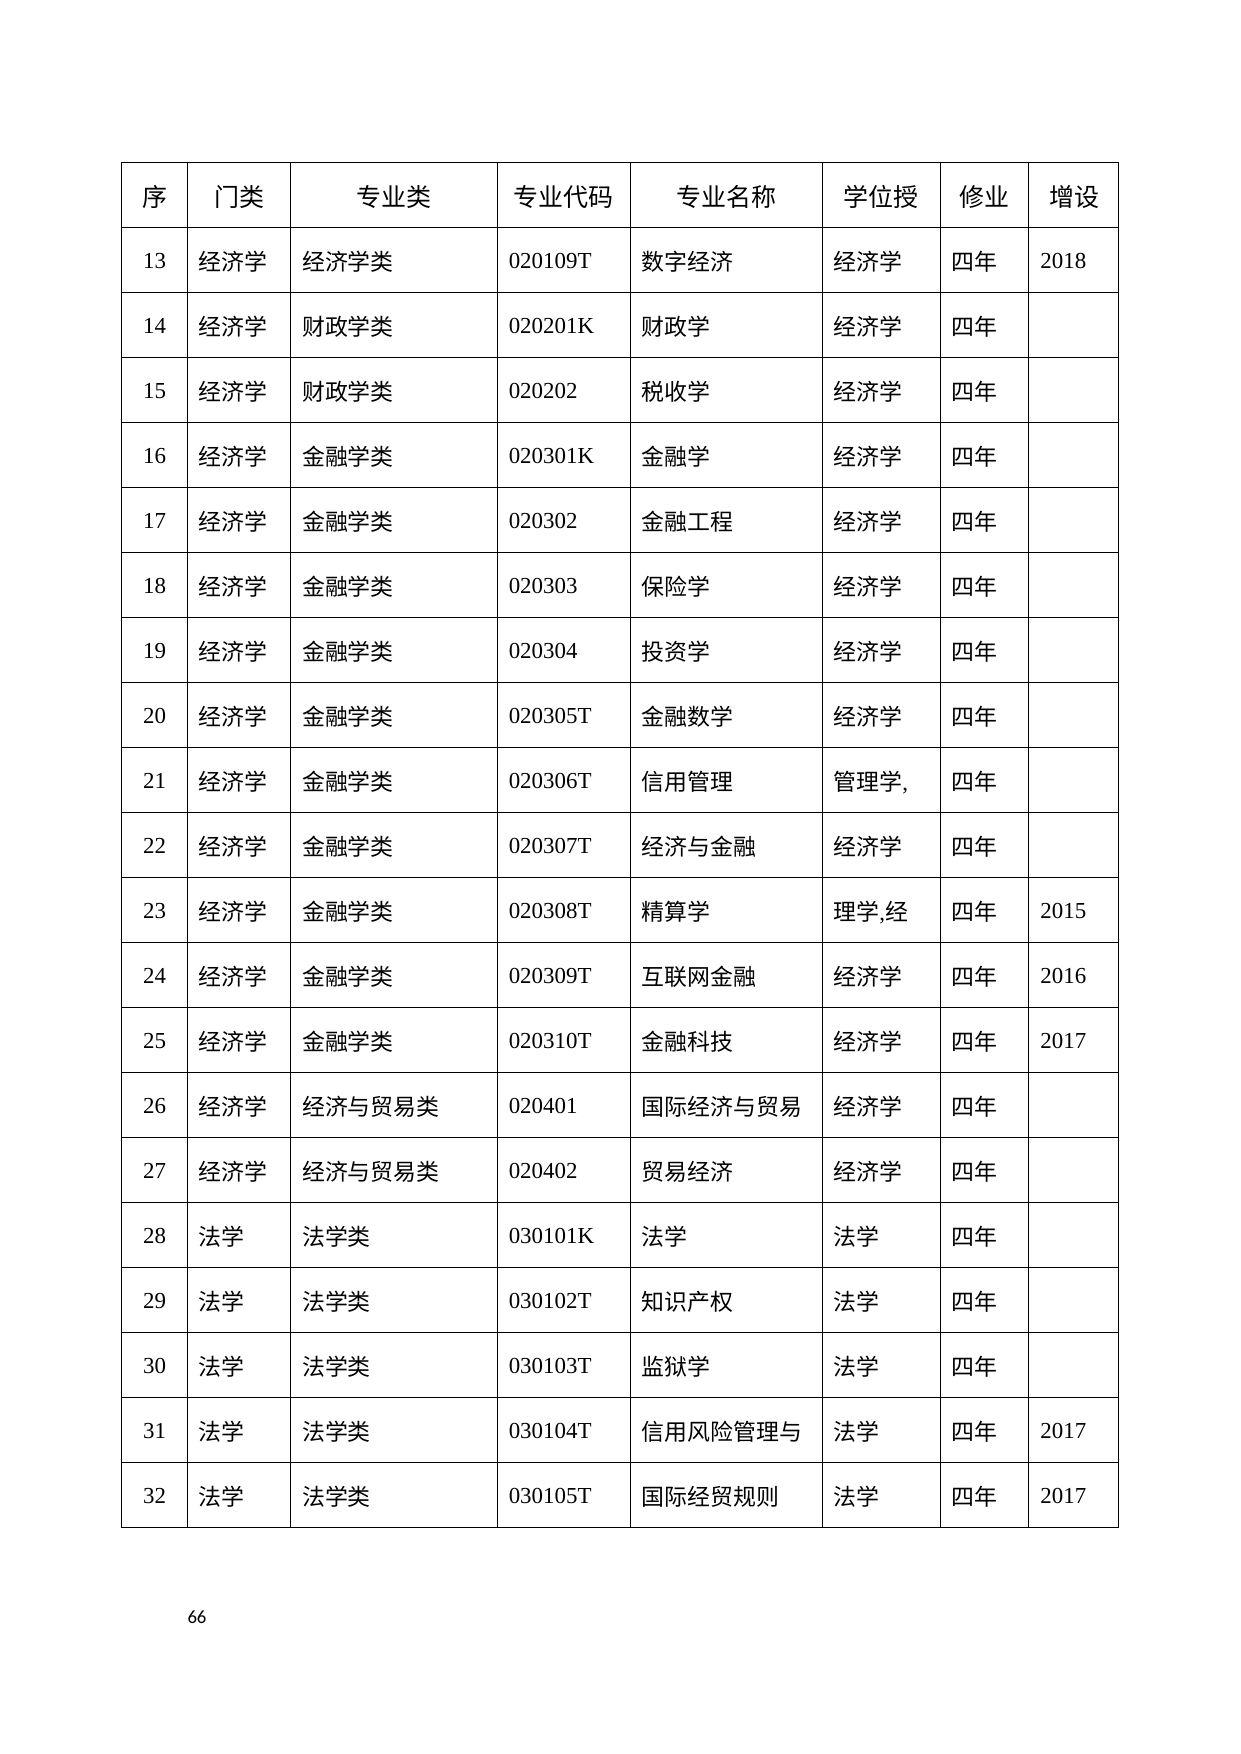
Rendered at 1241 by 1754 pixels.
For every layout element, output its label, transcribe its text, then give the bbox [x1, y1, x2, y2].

table_cell 金融学类 [291, 1008, 497, 1072]
table_cell 经济学类 [291, 228, 497, 292]
table_cell 16 [122, 423, 187, 487]
table_cell [1029, 423, 1118, 487]
table_cell 四年 [941, 1333, 1028, 1397]
table_cell 经济学 [188, 683, 290, 747]
table_cell 19 [122, 618, 187, 682]
table_cell 法学 [823, 1333, 940, 1397]
table_cell [1029, 488, 1118, 552]
table_cell 经济学 [823, 293, 940, 357]
table_header 专业类 [291, 163, 497, 227]
table_cell [1029, 293, 1118, 357]
table_cell 020401 [498, 1073, 630, 1137]
table_cell 金融工程 [631, 488, 822, 552]
table_cell 24 [122, 943, 187, 1007]
table_cell 法学类 [291, 1463, 497, 1527]
table_cell 国际经济与贸易 [631, 1073, 822, 1137]
table_cell 四年 [941, 683, 1028, 747]
table_cell 经济学 [188, 1073, 290, 1137]
table_cell 金融学 [631, 423, 822, 487]
table_cell 26 [122, 1073, 187, 1137]
table_cell 2016 [1029, 943, 1118, 1007]
table_cell 经济学 [823, 618, 940, 682]
table_cell 四年 [941, 1138, 1028, 1202]
table_cell [1029, 683, 1118, 747]
table_cell 金融学类 [291, 748, 497, 812]
table_cell 四年 [941, 553, 1028, 617]
table_cell 金融科技 [631, 1008, 822, 1072]
table_cell 020304 [498, 618, 630, 682]
table_cell 经济学 [188, 553, 290, 617]
table_cell 金融数学 [631, 683, 822, 747]
table_cell 四年 [941, 618, 1028, 682]
table_cell [1029, 1073, 1118, 1137]
table_cell 经济学 [188, 228, 290, 292]
table_cell 四年 [941, 1008, 1028, 1072]
table_cell 经济学 [188, 1138, 290, 1202]
table_cell 四年 [941, 878, 1028, 942]
table_header 增设年份 [1029, 163, 1118, 227]
table_cell 13 [122, 228, 187, 292]
table_cell 法学 [823, 1463, 940, 1527]
table_cell 四年 [941, 748, 1028, 812]
table_cell 29 [122, 1268, 187, 1332]
table_cell 四年 [941, 293, 1028, 357]
table_cell 31 [122, 1398, 187, 1462]
table_cell 030102T [498, 1268, 630, 1332]
table_cell [1029, 813, 1118, 877]
table_cell 经济学 [188, 423, 290, 487]
table_cell 财政学 [631, 293, 822, 357]
table_cell 四年 [941, 1398, 1028, 1462]
table_cell 30 [122, 1333, 187, 1397]
table_cell 四年 [941, 1463, 1028, 1527]
table_cell 020201K [498, 293, 630, 357]
table_cell 经济学 [188, 943, 290, 1007]
table_cell [1029, 1203, 1118, 1267]
table_cell 经济学 [188, 748, 290, 812]
table_cell 020303 [498, 553, 630, 617]
table_cell 互联网金融 [631, 943, 822, 1007]
table_header 专业代码 [498, 163, 630, 227]
table_cell 法学 [823, 1268, 940, 1332]
table_cell 数字经济 [631, 228, 822, 292]
table_cell 财政学类 [291, 358, 497, 422]
table_cell 经济学 [188, 878, 290, 942]
table_cell 金融学类 [291, 553, 497, 617]
table_cell 投资学 [631, 618, 822, 682]
table_header 专业名称 [631, 163, 822, 227]
table_cell 经济学 [823, 813, 940, 877]
table_cell 财政学类 [291, 293, 497, 357]
table_cell 金融学类 [291, 683, 497, 747]
table_cell 保险学 [631, 553, 822, 617]
table_cell 法学 [823, 1398, 940, 1462]
table_cell 030101K [498, 1203, 630, 1267]
table_cell 金融学类 [291, 813, 497, 877]
table_cell 经济学 [188, 813, 290, 877]
table_cell 经济学 [823, 943, 940, 1007]
table_cell [1029, 748, 1118, 812]
table_cell 经济学 [188, 358, 290, 422]
table_cell 经济学 [188, 618, 290, 682]
table_cell 经济与贸易类 [291, 1138, 497, 1202]
table_cell 经济与贸易类 [291, 1073, 497, 1137]
table_cell 经济学 [188, 488, 290, 552]
table_cell 030105T [498, 1463, 630, 1527]
table_cell 法学类 [291, 1398, 497, 1462]
table_cell 15 [122, 358, 187, 422]
table_cell 经济学 [188, 1008, 290, 1072]
table_cell 020308T [498, 878, 630, 942]
table_cell 四年 [941, 423, 1028, 487]
table_cell 020309T [498, 943, 630, 1007]
table_cell 法学类 [291, 1333, 497, 1397]
table_cell 020306T [498, 748, 630, 812]
table_cell 经济学 [823, 553, 940, 617]
table_cell 法学 [631, 1203, 822, 1267]
table_cell 法学 [188, 1398, 290, 1462]
table_cell 法学 [823, 1203, 940, 1267]
table_cell 税收学 [631, 358, 822, 422]
table_cell 经济学 [823, 228, 940, 292]
table_cell 经济学 [823, 1138, 940, 1202]
table_cell 030104T [498, 1398, 630, 1462]
table_cell 贸易经济 [631, 1138, 822, 1202]
table_cell 金融学类 [291, 943, 497, 1007]
table_cell 经济学 [823, 358, 940, 422]
table_cell 25 [122, 1008, 187, 1072]
table_cell 四年 [941, 1073, 1028, 1137]
table_cell [1029, 553, 1118, 617]
table_cell 金融学类 [291, 878, 497, 942]
table_cell 法学类 [291, 1268, 497, 1332]
table_cell 经济学 [823, 1008, 940, 1072]
table_cell [1029, 358, 1118, 422]
table_cell 四年 [941, 1268, 1028, 1332]
table_cell [1029, 1138, 1118, 1202]
table_cell 28 [122, 1203, 187, 1267]
table_cell [1029, 1333, 1118, 1397]
table_cell 法学 [188, 1203, 290, 1267]
table_cell 经济学 [823, 683, 940, 747]
table_cell 030103T [498, 1333, 630, 1397]
table_cell 精算学 [631, 878, 822, 942]
table_cell 金融学类 [291, 618, 497, 682]
table_cell 四年 [941, 943, 1028, 1007]
table_cell 经济学 [823, 423, 940, 487]
table_header 学位授予门类 [823, 163, 940, 227]
table_cell 四年 [941, 488, 1028, 552]
table_cell 四年 [941, 358, 1028, 422]
table_cell 2018 [1029, 228, 1118, 292]
table_cell 020202 [498, 358, 630, 422]
table_cell 2017 [1029, 1463, 1118, 1527]
table_header 序号 [122, 163, 187, 227]
table_cell 2017 [1029, 1008, 1118, 1072]
table_cell 经济学 [823, 488, 940, 552]
table_cell 020310T [498, 1008, 630, 1072]
table_cell 27 [122, 1138, 187, 1202]
table_cell 四年 [941, 1203, 1028, 1267]
table_cell 金融学类 [291, 488, 497, 552]
table_cell 2015 [1029, 878, 1118, 942]
table_cell 020302 [498, 488, 630, 552]
table_cell [1029, 1268, 1118, 1332]
table_cell 18 [122, 553, 187, 617]
table_cell 020307T [498, 813, 630, 877]
table_cell 22 [122, 813, 187, 877]
table_cell 32 [122, 1463, 187, 1527]
table_cell 法学 [188, 1268, 290, 1332]
table_cell 020109T [498, 228, 630, 292]
table_cell 23 [122, 878, 187, 942]
table_cell 法学 [188, 1463, 290, 1527]
table_cell 经济与金融 [631, 813, 822, 877]
table_header 修业年限 [941, 163, 1028, 227]
table_cell 国际经贸规则 [631, 1463, 822, 1527]
table_cell 20 [122, 683, 187, 747]
table_cell 金融学类 [291, 423, 497, 487]
table_header 门类 [188, 163, 290, 227]
table_cell 经济学 [188, 293, 290, 357]
table_cell 信用管理 [631, 748, 822, 812]
table_cell 四年 [941, 813, 1028, 877]
table_cell 法学 [188, 1333, 290, 1397]
table_cell [1029, 618, 1118, 682]
table_cell 020305T [498, 683, 630, 747]
table_cell 信用风险管理与法律防控 [631, 1398, 822, 1462]
table_cell 17 [122, 488, 187, 552]
table_cell 监狱学 [631, 1333, 822, 1397]
table_cell 管理学,经济学 [823, 748, 940, 812]
table_cell 020402 [498, 1138, 630, 1202]
table_cell 理学,经济学 [823, 878, 940, 942]
table_cell 020301K [498, 423, 630, 487]
table_cell 14 [122, 293, 187, 357]
table_cell 经济学 [823, 1073, 940, 1137]
table_cell 四年 [941, 228, 1028, 292]
table_cell 21 [122, 748, 187, 812]
table_cell 法学类 [291, 1203, 497, 1267]
table_cell 知识产权 [631, 1268, 822, 1332]
table_cell 2017 [1029, 1398, 1118, 1462]
